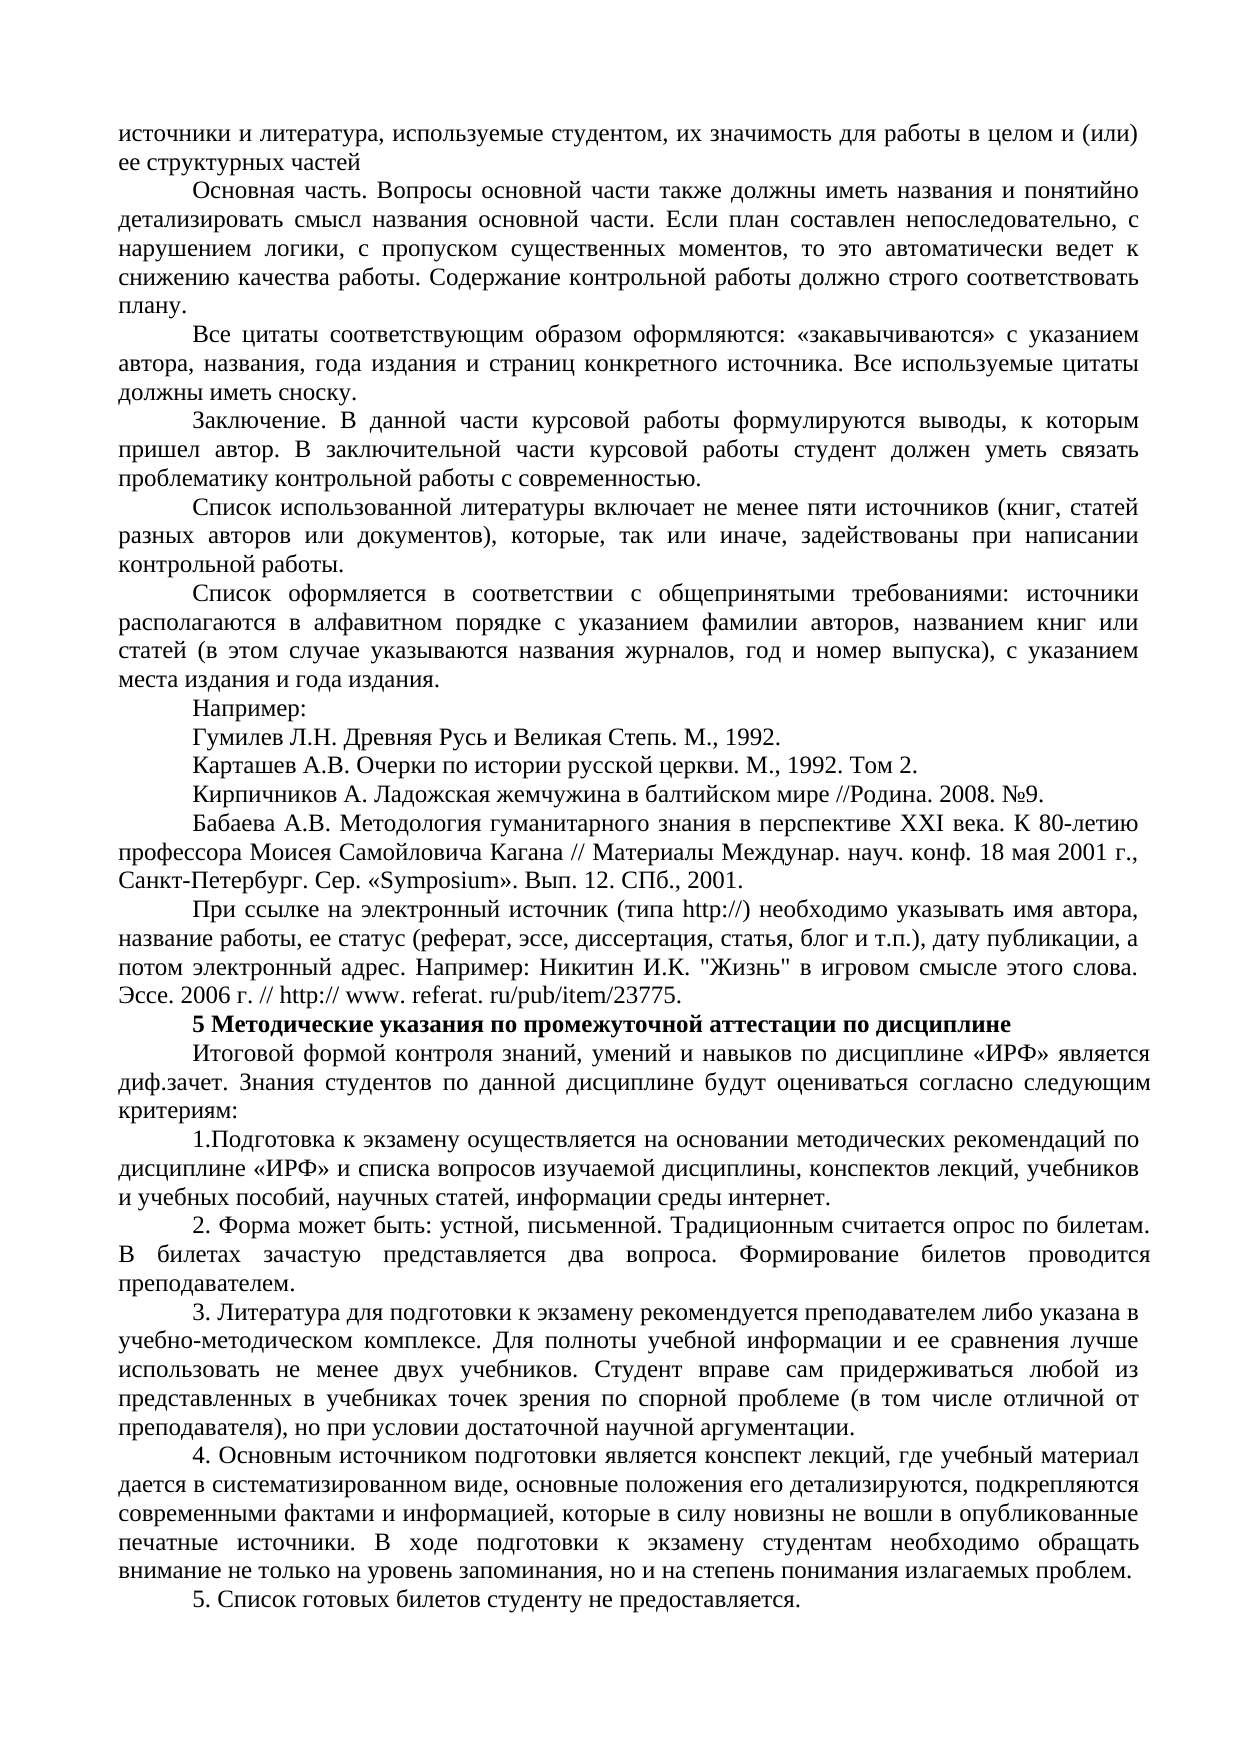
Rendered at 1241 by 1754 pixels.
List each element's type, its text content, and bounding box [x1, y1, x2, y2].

text При ссылке на электронный источник (типа http://) необходимо указывать имя автора, название работы, ее статус (реферат, эссе, диссертация, статья, блог и т.п.), дату публикации, а потом электронный адрес. Например: Никитин И.К. "Жизнь" в игровом смысле этого слова. Эссе. 2006 г. // http:// www. referat. ru/pub/item/23775. [118, 894, 1140, 1009]
text Итоговой формой контроля знаний, умений и навыков по дисциплине «ИРФ» является диф.зачет. Знания студентов по данной дисциплине будут оцениваться согласно следующим критериям: [118, 1038, 1152, 1124]
text 5. Список готовых билетов студенту не предоставляется. [118, 1584, 1152, 1613]
text Карташев А.В. Очерки по истории русской церкви. М., 1992. Том 2. [118, 751, 1140, 779]
text 5 Методические указания по промежуточной аттестации по дисциплине [118, 1009, 1140, 1038]
text 4. Основным источником подготовки является конспект лекций, где учебный материал дается в систематизированном виде, основные положения его детализируются, подкрепляются современными фактами и информацией, которые в силу новизны не вошли в опубликованные печатные источники. В ходе подготовки к экзамену студентам необходимо обращать внимание не только на уровень запоминания, но и на степень понимания излагаемых проблем. [118, 1441, 1140, 1584]
text Заключение. В данной части курсовой работы формулируются выводы, к которым пришел автор. В заключительной части курсовой работы студент должен уметь связать проблематику контрольной работы с современностью. [118, 406, 1140, 492]
text Список использованной литературы включает не менее пяти источников (книг, статей разных авторов или документов), которые, так или иначе, задействованы при написании контрольной работы. [118, 492, 1140, 578]
text Основная часть. Вопросы основной части также должны иметь названия и понятийно детализировать смысл названия основной части. Если план составлен непоследовательно, с нарушением логики, с пропуском существенных моментов, то это автоматически ведет к снижению качества работы. Содержание контрольной работы должно строго соответствовать плану. [118, 176, 1140, 319]
text 2. Форма может быть: устной, письменной. Традиционным считается опрос по билетам. В билетах зачастую представляется два вопроса. Формирование билетов проводится преподавателем. [118, 1211, 1152, 1297]
text Бабаева А.В. Методология гуманитарного знания в перспективе XXI века. К 80-летию профессора Моисея Самойловича Кагана // Материалы Междунар. науч. конф. 18 мая 2001 г., Санкт-Петербург. Сер. «Symposium». Вып. 12. СПб., 2001. [118, 808, 1140, 894]
text Все цитаты соответствующим образом оформляются: «закавычиваются» с указанием автора, названия, года издания и страниц конкретного источника. Все используемые цитаты должны иметь сноску. [118, 319, 1140, 406]
text 1.Подготовка к экзамену осуществляется на основании методических рекомендаций по дисциплине «ИРФ» и списка вопросов изучаемой дисциплины, конспектов лекций, учебников и учебных пособий, научных статей, информации среды интернет. [118, 1124, 1140, 1211]
text Например: [118, 693, 1140, 722]
text 3. Литература для подготовки к экзамену рекомендуется преподавателем либо указана в учебно-методическом комплексе. Для полноты учебной информации и ее сравнения лучше использовать не менее двух учебников. Студент вправе сам придерживаться любой из представленных в учебниках точек зрения по спорной проблеме (в том числе отличной от преподавателя), но при условии достаточной научной аргументации. [118, 1297, 1140, 1441]
text Кирпичников А. Ладожская жемчужина в балтийском мире //Родина. 2008. №9. [118, 779, 1140, 808]
text Гумилев Л.Н. Древняя Русь и Великая Степь. М., 1992. [118, 722, 1140, 751]
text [118, 118, 1140, 176]
text Список оформляется в соответствии с общепринятыми требованиями: источники располагаются в алфавитном порядке с указанием фамилии авторов, названием книг или статей (в этом случае указываются названия журналов, год и номер выпуска), с указанием места издания и года издания. [118, 578, 1140, 693]
